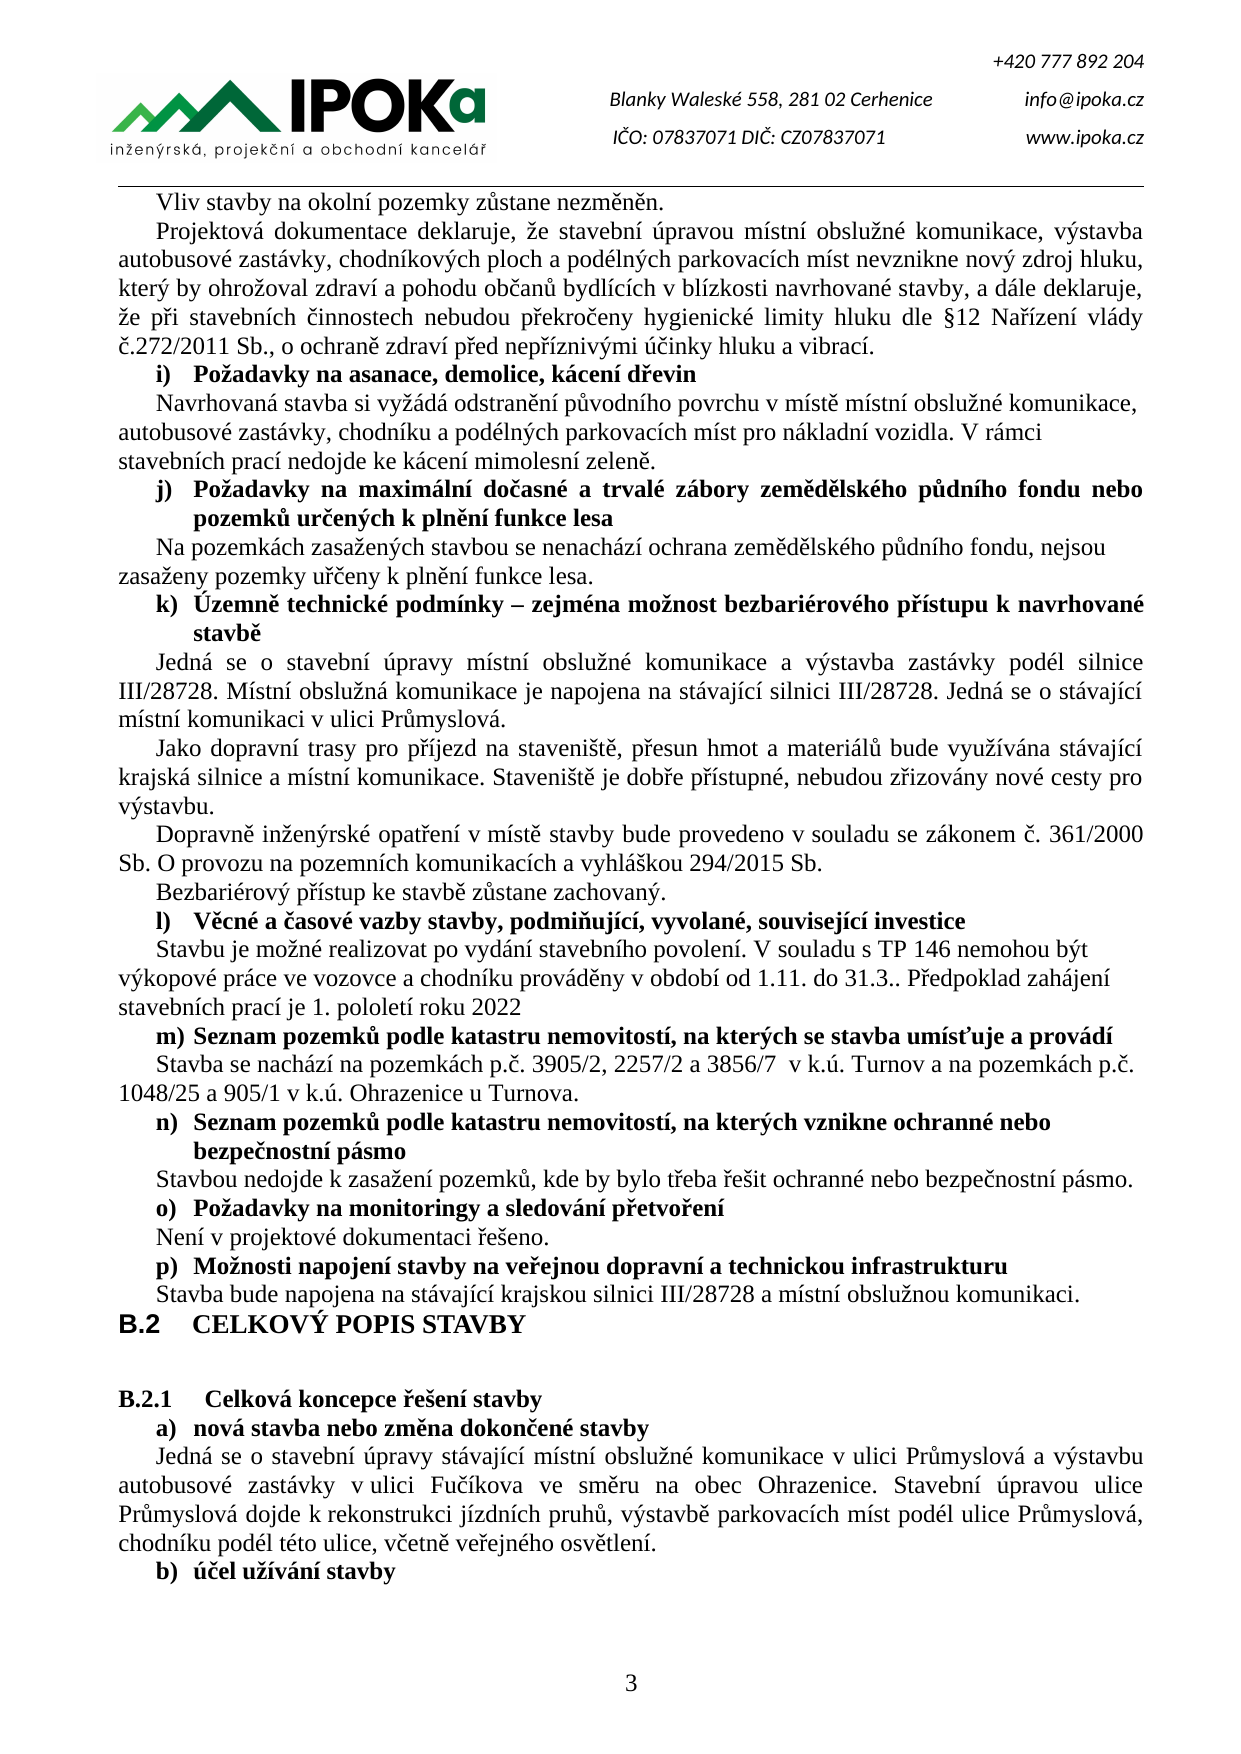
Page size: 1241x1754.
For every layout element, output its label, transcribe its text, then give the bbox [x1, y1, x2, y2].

text Dopravně inženýrské opatření v místě stavby bude provedeno v souladu se zákonem č. 361/2000 Sb. O provozu na pozemních komunikacích a vyhláškou 294/2015 Sb. [118, 819, 1144, 877]
text Jedná se o stavební úpravy místní obslužné komunikace a výstavba zastávky podél silnice III/28728. Místní obslužná komunikace je napojena na stávající silnici III/28728. Jedná se o stávající místní komunikaci v ulici Průmyslová. [118, 647, 1144, 733]
text Jako dopravní trasy pro příjezd na staveniště, přesun hmot a materiálů bude využívána stávající krajská silnice a místní komunikace. Staveniště je dobře přístupné, nebudou zřizovány nové cesty pro výstavbu. [118, 733, 1144, 819]
text Navrhovaná stavba si vyžádá odstranění původního povrchu v místě místní obslužné komunikace, autobusové zastávky, chodníku a podélných parkovacích míst pro nákladní vozidla. V rámci stavebních prací nedojde ke kácení mimolesní zeleně. [118, 388, 1144, 474]
text Vliv stavby na okolní pozemky zůstane nezměněn. [156, 187, 1144, 216]
list Možnosti napojení stavby na veřejnou dopravní a technickou infrastrukturu [156, 1251, 1144, 1279]
list Požadavky na asanace, demolice, kácení dřevin [156, 359, 1144, 388]
list Požadavky na maximální dočasné a trvalé zábory zemědělského půdního fondu nebo pozemků určených k plnění funkce lesa [156, 474, 1144, 532]
text Projektová dokumentace deklaruje, že stavební úpravou místní obslužné komunikace, výstavba autobusové zastávky, chodníkových ploch a podélných parkovacích míst nevznikne nový zdroj hluku, který by ohrožoval zdraví a pohodu občanů bydlících v blízkosti navrhované stavby, a dále deklaruje, že při stavebních činnostech nebudou překročeny hygienické limity hluku dle §12 Nařízení vlády č.272/2011 Sb., o ochraně zdraví před nepříznivými účinky hluku a vibrací. [118, 216, 1144, 359]
subtitle CELKOVÝ POPIS STAVBY [118, 1308, 1144, 1339]
text Jedná se o stavební úpravy stávající místní obslužné komunikace v ulici Průmyslová a výstavbu autobusové zastávky v ulici Fučíkova ve směru na obec Ohrazenice. Stavební úpravou ulice Průmyslová dojde k rekonstrukci jízdních pruhů, výstavbě parkovacích míst podél ulice Průmyslová, chodníku podél této ulice, včetně veřejného osvětlení. [118, 1441, 1144, 1556]
subtitle B.2.1 Celková koncepce řešení stavby [118, 1384, 1144, 1413]
picture [96, 73, 497, 163]
list nová stavba nebo změna dokončené stavby [156, 1413, 1144, 1441]
text Bezbariérový přístup ke stavbě zůstane zachovaný. [118, 877, 1144, 906]
list Seznam pozemků podle katastru nemovitostí, na kterých vznikne ochranné nebo bezpečnostní pásmo [156, 1107, 1144, 1164]
text Není v projektové dokumentaci řešeno. [118, 1222, 1144, 1251]
text Stavba bude napojena na stávající krajskou silnici III/28728 a místní obslužnou komunikaci. [118, 1279, 1144, 1308]
list Požadavky na monitoringy a sledování přetvoření [156, 1193, 1144, 1222]
text Stavbu je možné realizovat po vydání stavebního povolení. V souladu s TP 146 nemohou být výkopové práce ve vozovce a chodníku prováděny v období od 1.11. do 31.3.. Předpoklad zahájení stavebních prací je 1. pololetí roku 2022 [118, 934, 1144, 1021]
text Stavbou nedojde k zasažení pozemků, kde by bylo třeba řešit ochranné nebo bezpečnostní pásmo. [118, 1164, 1144, 1193]
text Stavba se nachází na pozemkách p.č. 3905/2, 2257/2 a 3856/7 v k.ú. Turnov a na pozemkách p.č. 1048/25 a 905/1 v k.ú. Ohrazenice u Turnova. [118, 1049, 1144, 1107]
list Věcné a časové vazby stavby, podmiňující, vyvolané, související investice [156, 906, 1144, 934]
list Územně technické podmínky – zejména možnost bezbariérového přístupu k navrhované stavbě [156, 589, 1144, 647]
list Seznam pozemků podle katastru nemovitostí, na kterých se stavba umísťuje a provádí [156, 1021, 1144, 1049]
list účel užívání stavby [156, 1556, 1144, 1585]
text Na pozemkách zasažených stavbou se nenachází ochrana zemědělského půdního fondu, nejsou zasaženy pozemky uřčeny k plnění funkce lesa. [118, 532, 1144, 589]
